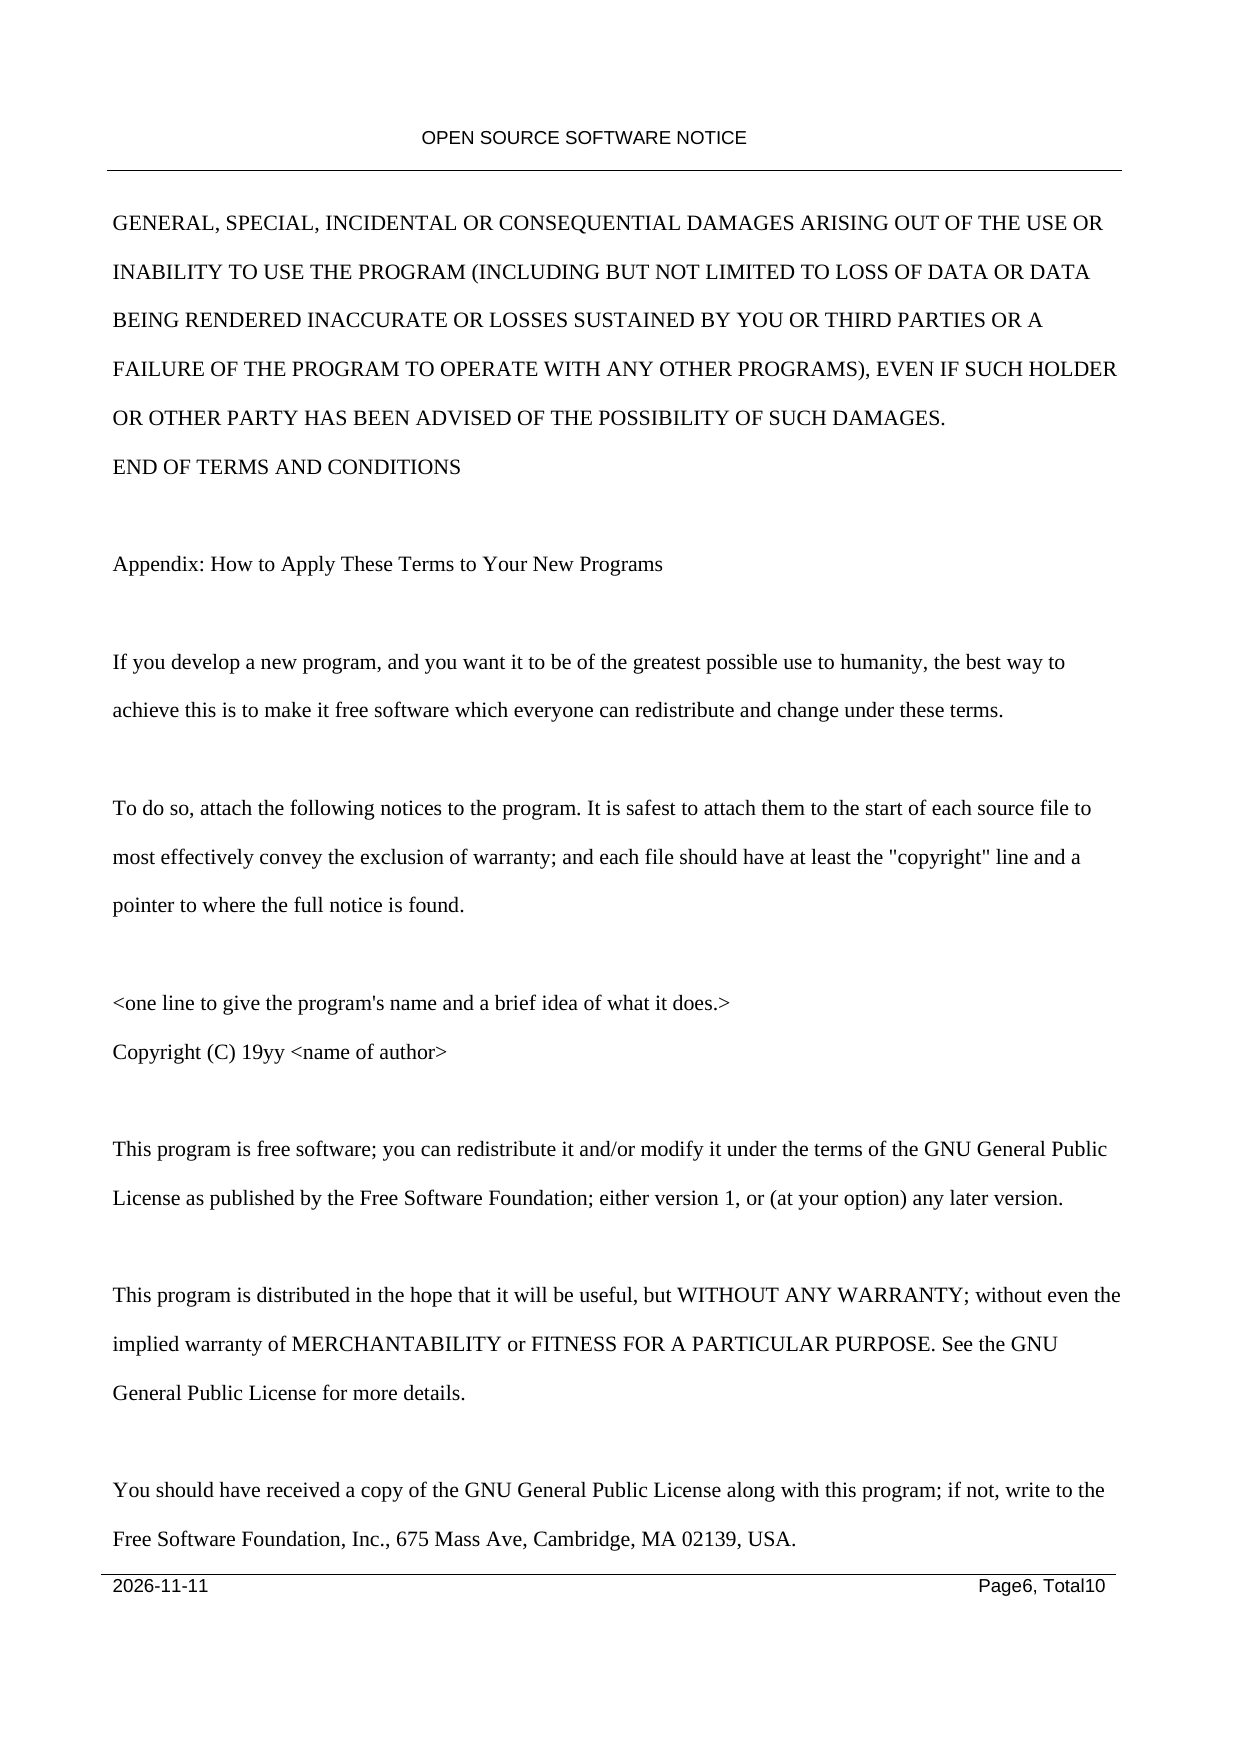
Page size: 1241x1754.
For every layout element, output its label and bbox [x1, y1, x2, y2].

text [112, 206, 1128, 1555]
